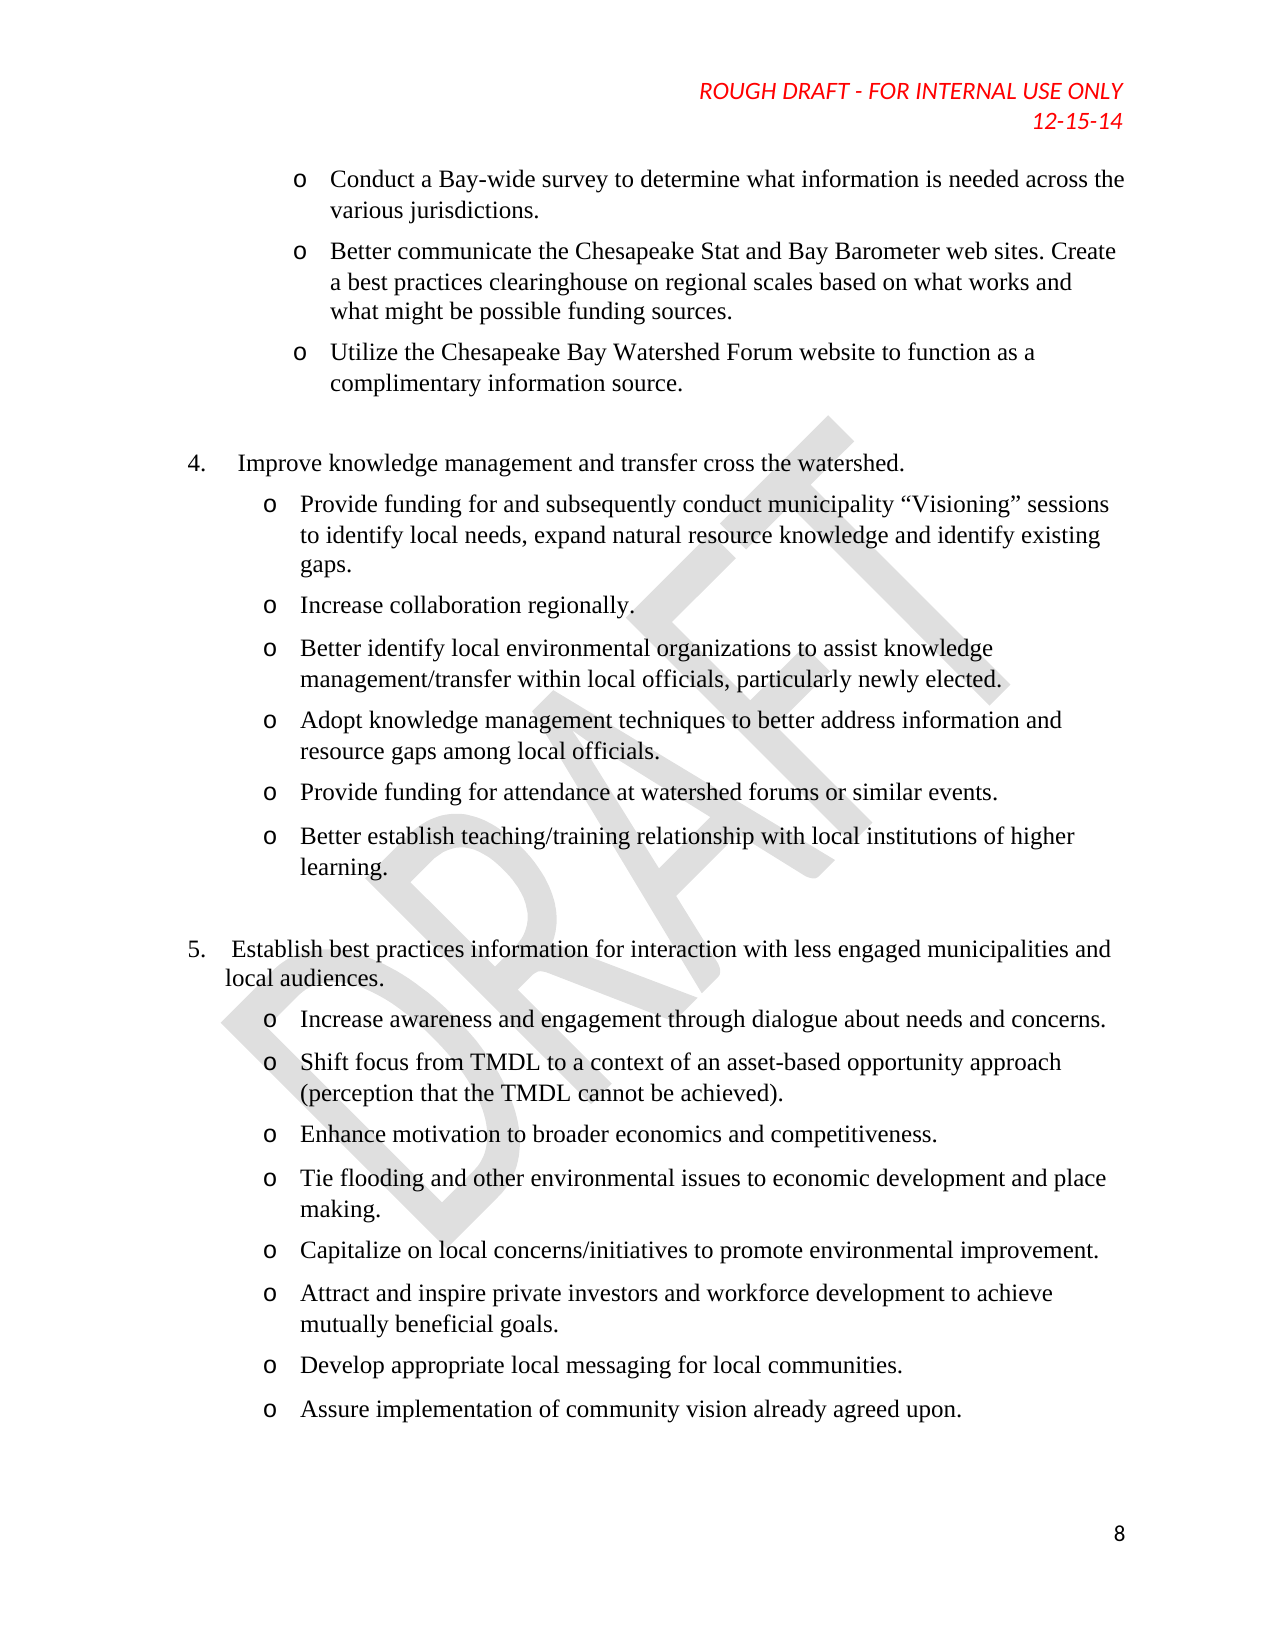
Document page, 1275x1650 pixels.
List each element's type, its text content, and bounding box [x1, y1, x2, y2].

list Better establish teaching/training relationship with local institutions of higher learning. [262, 821, 1125, 880]
list Conduct a Bay-wide survey to determine what information is needed across the various jurisdictions. [292, 164, 1125, 224]
list Provide funding for and subsequently conduct municipality “Visioning” sessions to identify local needs, expand natural resource knowledge and identify existing gaps. [262, 489, 1125, 577]
list Develop appropriate local messaging for local communities. [262, 1350, 1125, 1381]
list Increase awareness and engagement through dialogue about needs and concerns. [262, 1004, 1125, 1035]
list Better communicate the Chesapeake Stat and Bay Barometer web sites. Create a best practices clearinghouse on regional scales based on what works and what might be possible funding sources. [292, 236, 1125, 324]
list Utilize the Chesapeake Bay Watershed Forum website to function as a complimentary information source. [292, 337, 1125, 397]
list Better identify local environmental organizations to assist knowledge management/transfer within local officials, particularly newly elected. [262, 633, 1125, 693]
list Assure implementation of community vision already agreed upon. [262, 1394, 1125, 1424]
list Provide funding for attendance at watershed forums or similar events. [262, 777, 1125, 808]
list Adopt knowledge management techniques to better address information and resource gaps among local officials. [262, 705, 1125, 765]
list Shift focus from TMDL to a context of an asset-based opportunity approach (perception that the TMDL cannot be achieved). [262, 1047, 1125, 1107]
list Attract and inspire private investors and workforce development to achieve mutually beneficial goals. [262, 1278, 1125, 1338]
list Increase collaboration regionally. [262, 590, 1125, 621]
list Improve knowledge management and transfer cross the watershed. [187, 448, 1125, 477]
list Tie flooding and other environmental issues to economic development and place making. [262, 1163, 1125, 1222]
list Enhance motivation to broader economics and competitiveness. [262, 1119, 1125, 1150]
list Capitalize on local concerns/initiatives to promote environmental improvement. [262, 1235, 1125, 1266]
list Establish best practices information for interaction with less engaged municipalities and local audiences. [187, 934, 1125, 992]
